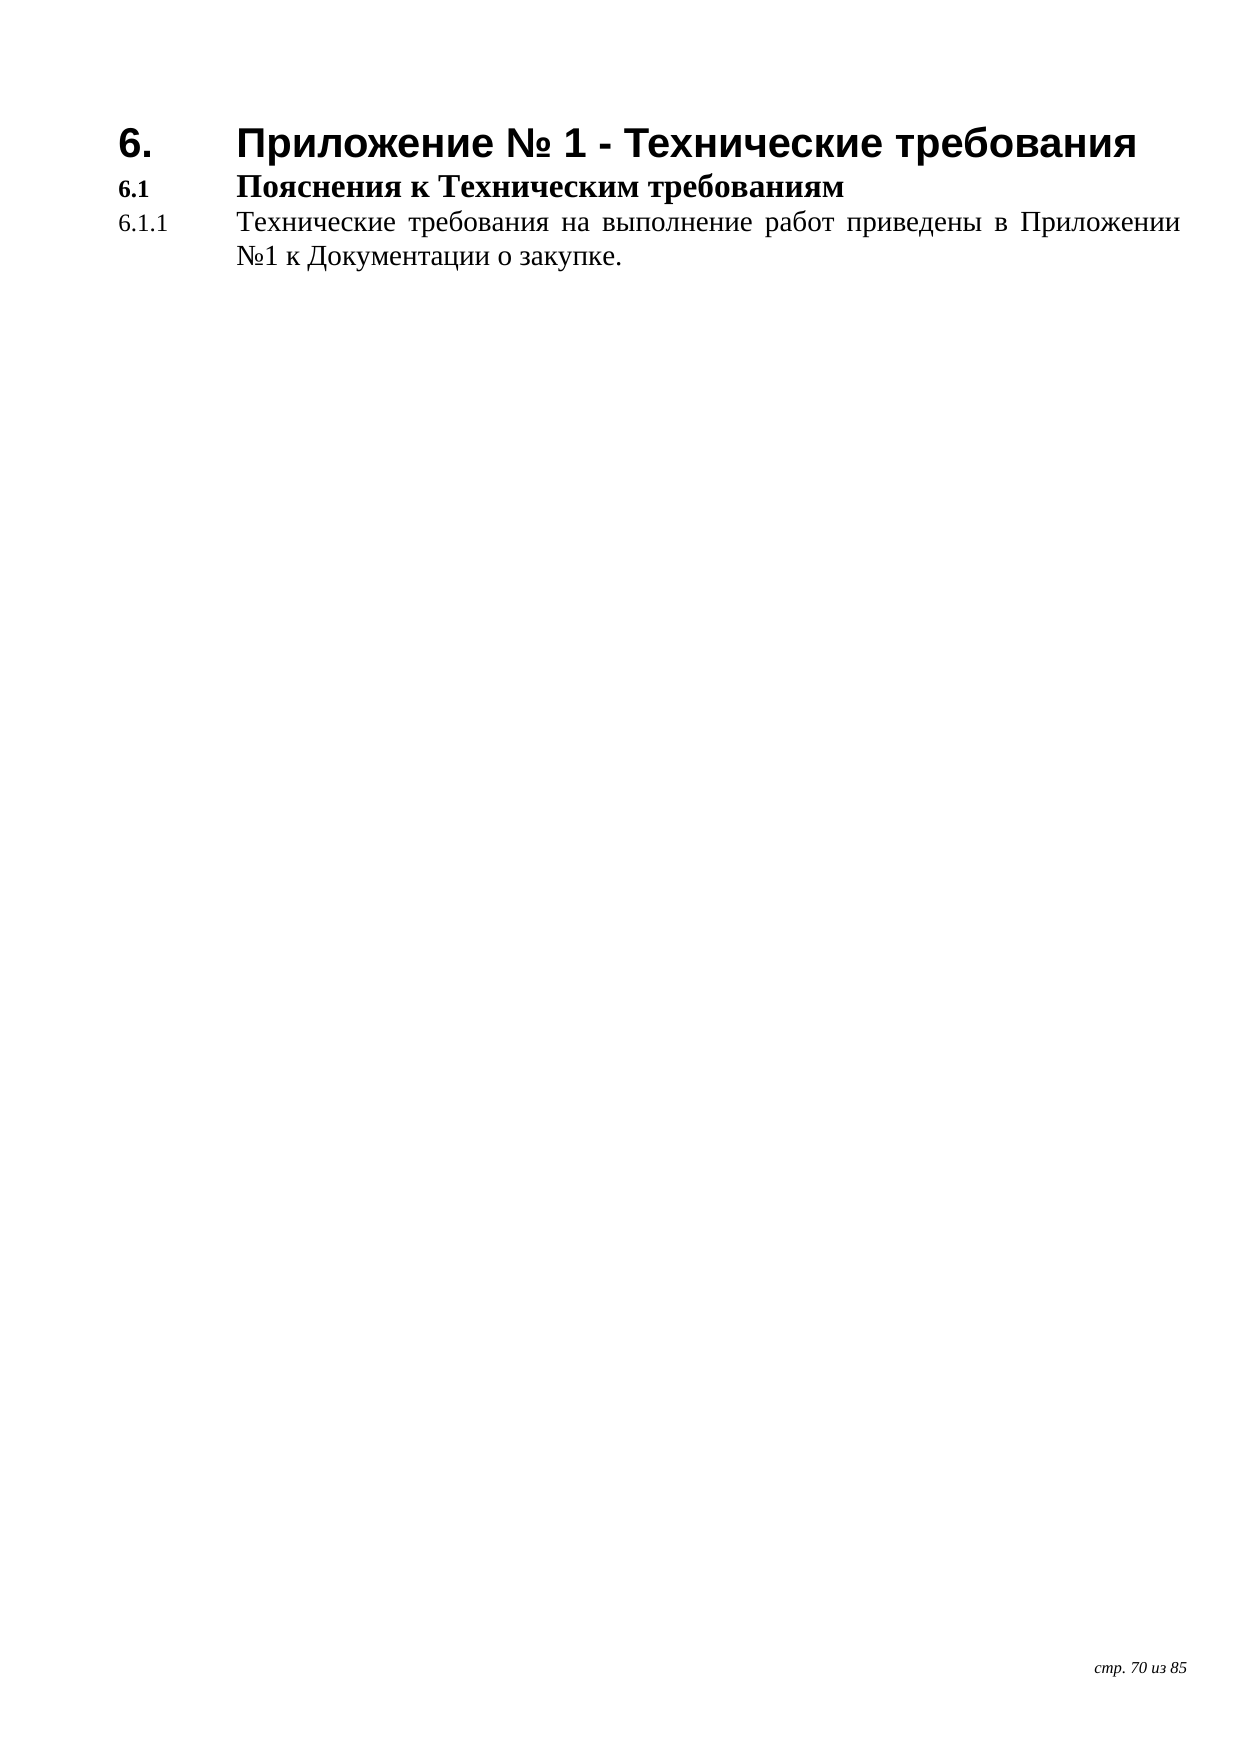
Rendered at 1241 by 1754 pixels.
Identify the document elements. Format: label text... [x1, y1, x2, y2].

list Технические требования на выполнение работ приведены в Приложении №1 к Документации о закупке. [118, 204, 1181, 271]
subtitle Пояснения к Техническим требованиям [118, 166, 1181, 204]
subtitle Приложение № 1 - Технические требования [118, 118, 1181, 166]
